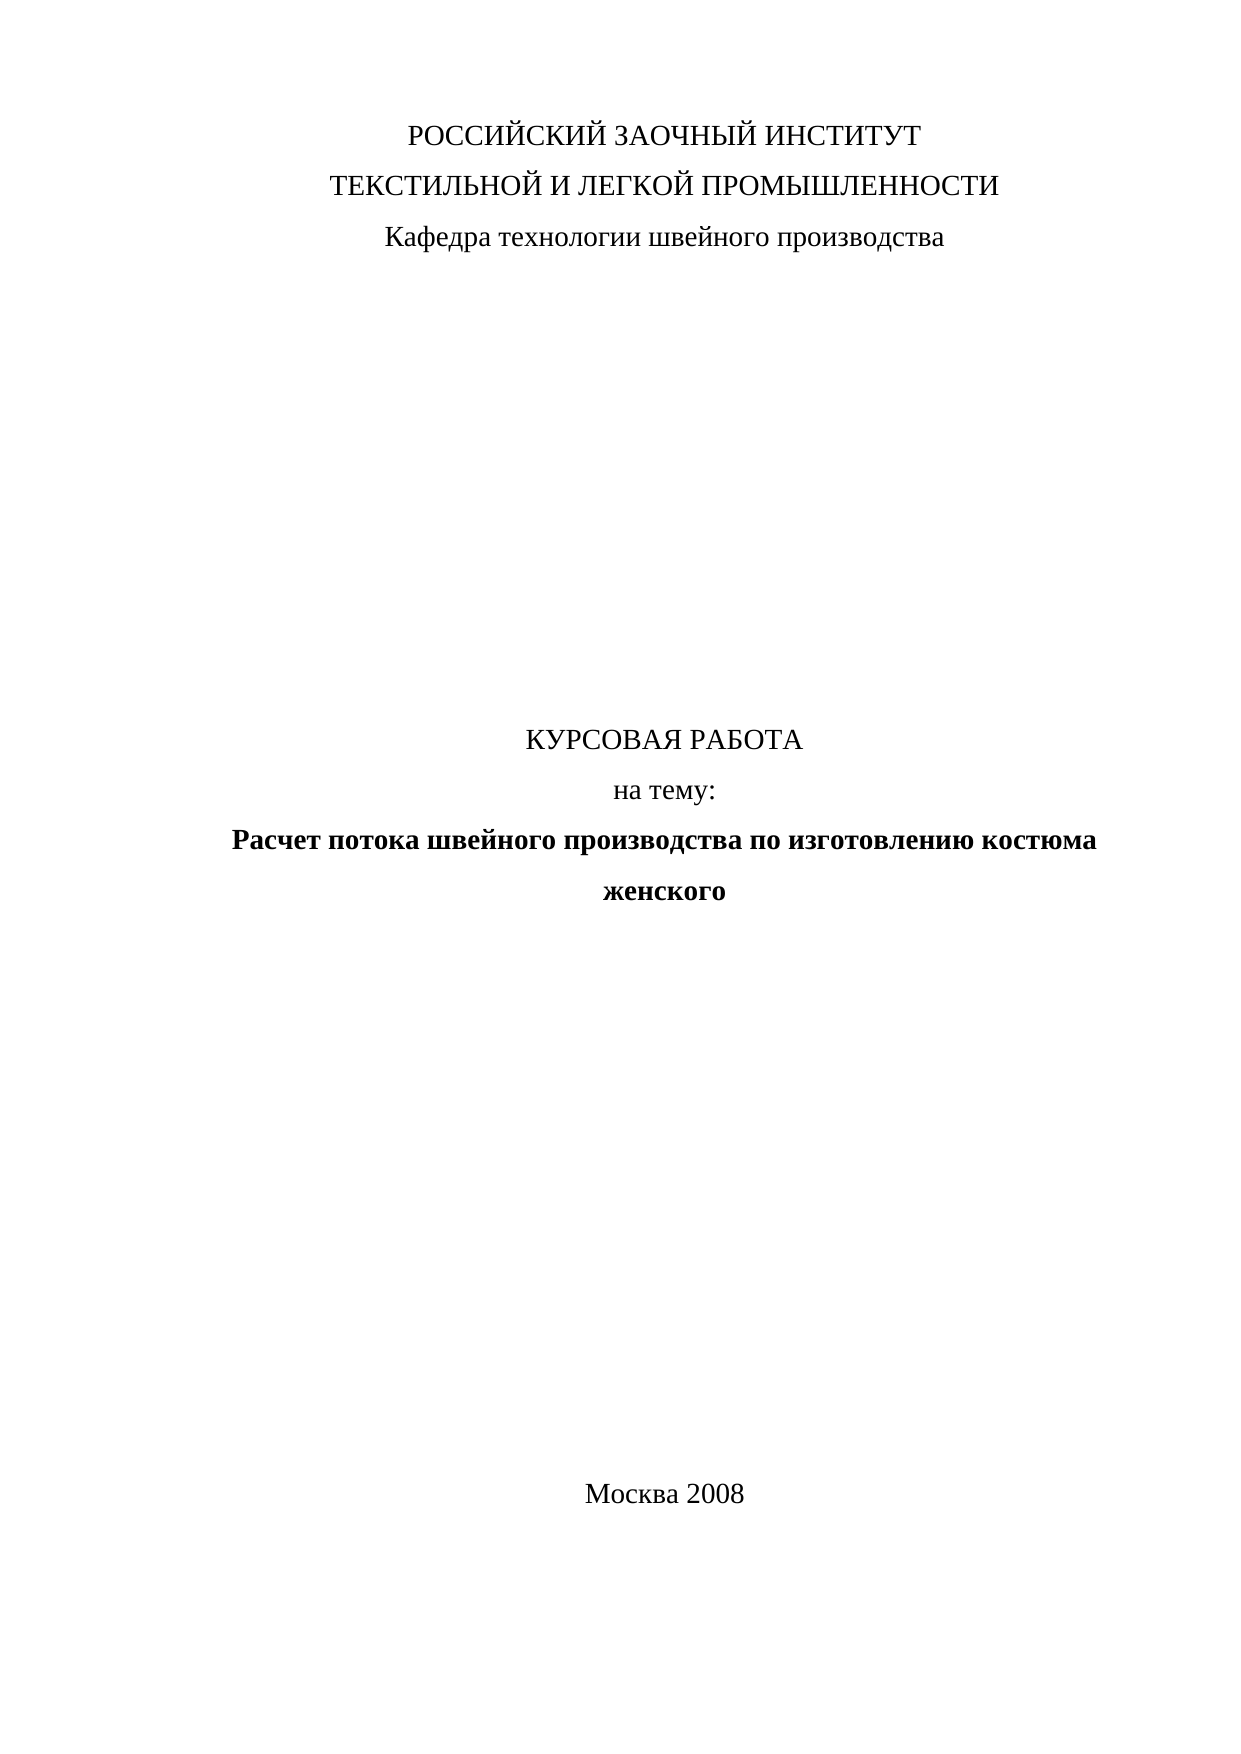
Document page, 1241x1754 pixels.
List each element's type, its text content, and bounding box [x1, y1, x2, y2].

text ТЕКСТИЛЬНОЙ И ЛЕГКОЙ ПРОМЫШЛЕННОСТИ [177, 168, 1152, 202]
text Москва 2008 [177, 1477, 1152, 1510]
text Расчет потока швейного производства по изготовлению костюма женского [177, 822, 1152, 906]
text Кафедра технологии швейного производства [177, 219, 1152, 252]
text на тему: [177, 772, 1152, 806]
text РОССИЙСКИЙ ЗАОЧНЫЙ ИНСТИТУТ [177, 118, 1152, 152]
text КУРСОВАЯ РАБОТА [177, 722, 1152, 755]
